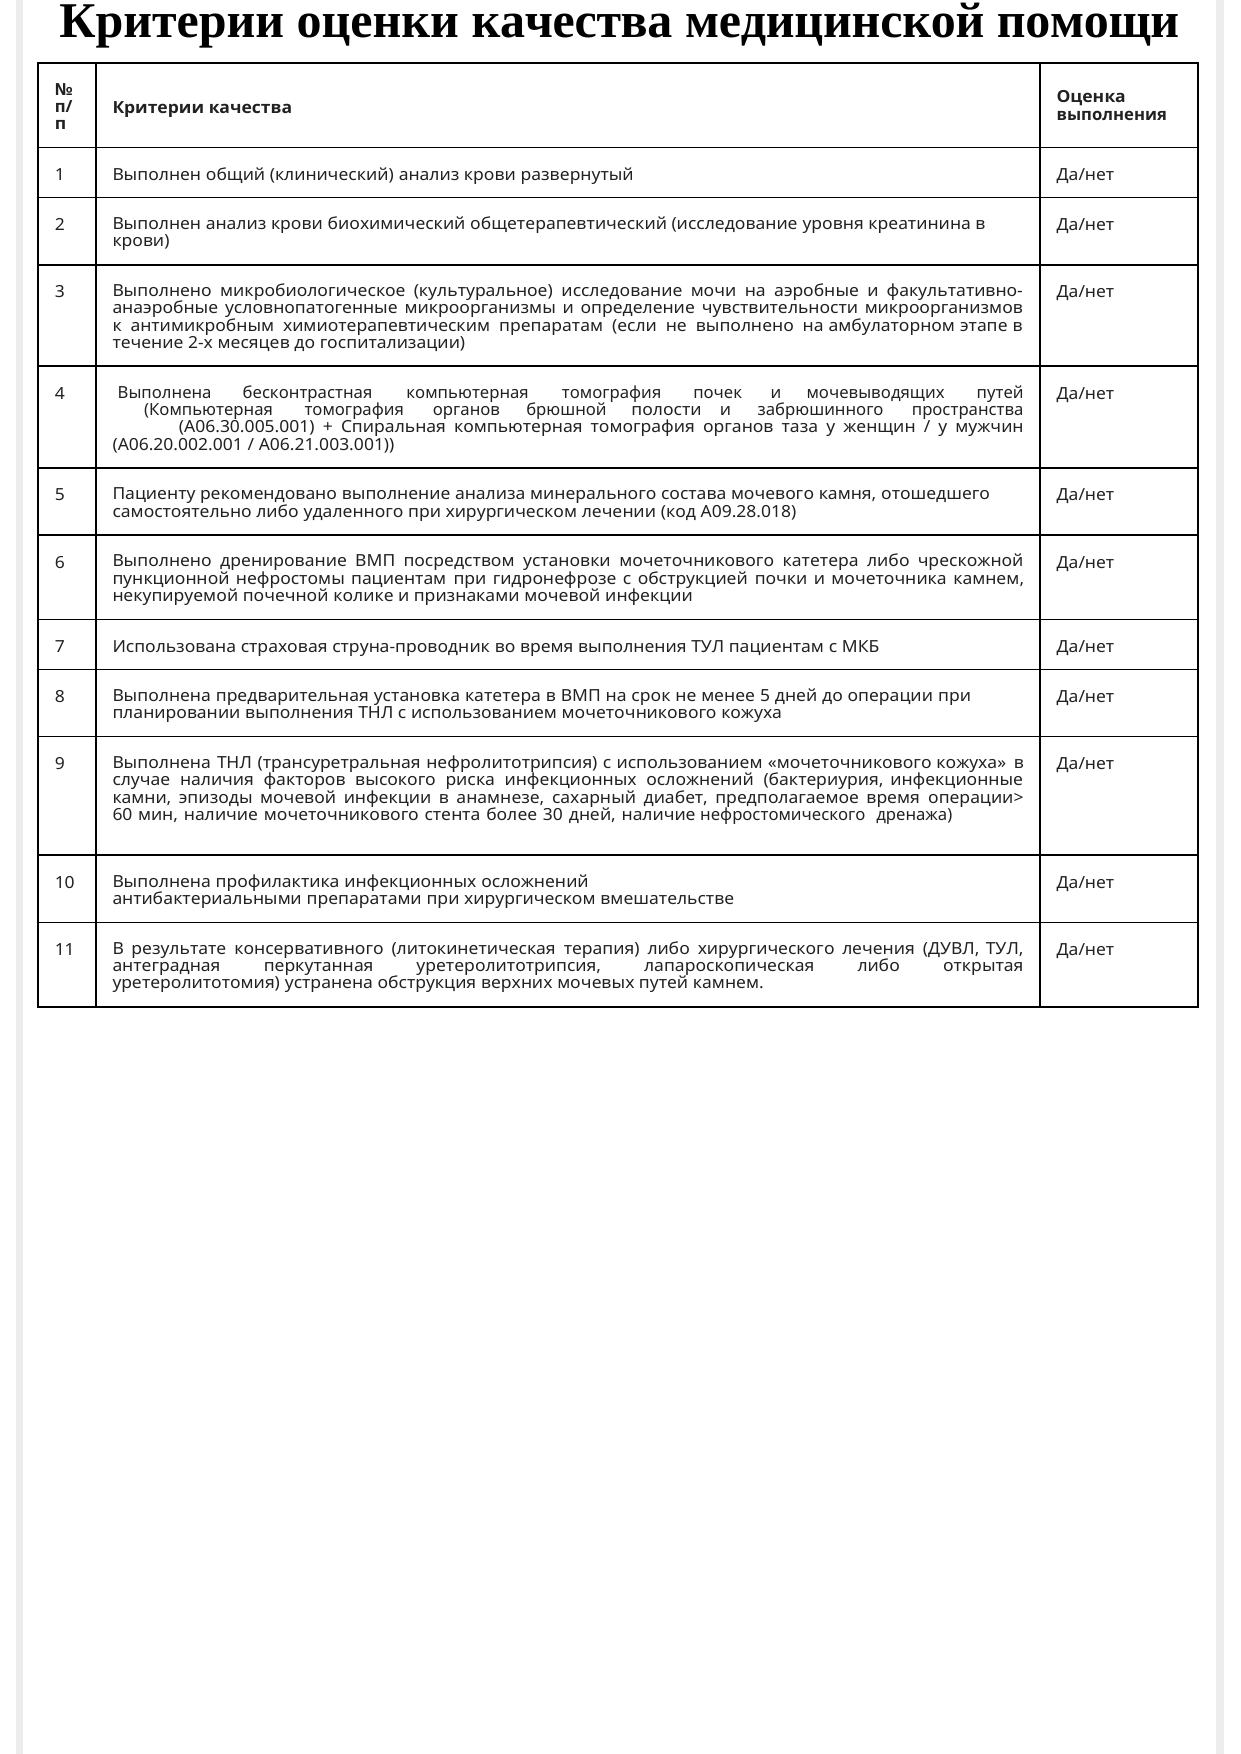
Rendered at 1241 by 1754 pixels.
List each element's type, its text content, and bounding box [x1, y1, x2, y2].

table_cell 1 [39, 148, 95, 197]
table_cell 10 [39, 856, 95, 922]
table_cell 6 [39, 536, 95, 618]
table_cell Выполнена бесконтрастная компьютерная томография почек и мочевыводящих путей (Компьютерная томография органов брюшной полости и забрюшинного пространства (A06.30.005.001) + Спиральная компьютерная томография органов таза у женщин / у мужчин (A06.20.002.001 / A06.21.003.001)) [97, 367, 1039, 467]
table_cell Пациенту рекомендовано выполнение анализа минерального состава мочевого камня, отошедшего самостоятельно либо удаленного при хирургическом лечении (код A09.28.018) [97, 469, 1039, 534]
table_cell Выполнен анализ крови биохимический общетерапевтический (исследование уровня креатинина в крови) [97, 198, 1039, 264]
table_header Оценка выполнения [1041, 64, 1197, 147]
table_cell Да/нет [1041, 266, 1197, 365]
table_cell Да/нет [1041, 737, 1197, 854]
table_cell Выполнено дренирование ВМП посредством установки мочеточникового катетера либо чрескожной пункционной нефростомы пациентам при гидронефрозе с обструкцией почки и мочеточника камнем, некупируемой почечной колике и признаками мочевой инфекции [97, 536, 1039, 618]
table_header № п/ п [39, 64, 95, 147]
table_cell Да/нет [1041, 198, 1197, 264]
table_cell Да/нет [1041, 856, 1197, 922]
table_cell Да/нет [1041, 670, 1197, 736]
table_cell 8 [39, 670, 95, 736]
table_cell 3 [39, 266, 95, 365]
table_cell 2 [39, 198, 95, 264]
table_cell В результате консервативного (литокинетическая терапия) либо хирургического лечения (ДУВЛ, ТУЛ, антеградная перкутанная уретеролитотрипсия, лапароскопическая либо открытая уретеролитотомия) устранена обструкция верхних мочевых путей камнем. [97, 923, 1039, 1006]
table_cell Выполнено микробиологическое (культуральное) исследование мочи на аэробные и факультативно-анаэробные условнопатогенные микроорганизмы и определение чувствительности микроорганизмов к антимикробным химиотерапевтическим препаратам (если не выполнено на амбулаторном этапе в течение 2-х месяцев до госпитализации) [97, 266, 1039, 365]
subtitle Критерии оценки качества медицинской помощи [59, 0, 1236, 46]
table_cell Да/нет [1041, 148, 1197, 197]
table_cell Выполнен общий (клинический) анализ крови развернутый [97, 148, 1039, 197]
table_cell Да/нет [1041, 536, 1197, 618]
table_cell Выполнена профилактика инфекционных осложнений антибактериальными препаратами при хирургическом вмешательстве [97, 856, 1039, 922]
table_cell Выполнена предварительная установка катетера в ВМП на срок не менее 5 дней до операции при планировании выполнения ТНЛ с использованием мочеточникового кожуха [97, 670, 1039, 736]
table_cell Использована страховая струна-проводник во время выполнения ТУЛ пациентам с МКБ [97, 620, 1039, 668]
table_cell Да/нет [1041, 367, 1197, 467]
table_cell 7 [39, 620, 95, 668]
table_cell 11 [39, 923, 95, 1006]
table_cell Да/нет [1041, 469, 1197, 534]
table_cell 5 [39, 469, 95, 534]
table_cell Да/нет [1041, 923, 1197, 1006]
table_cell 9 [39, 737, 95, 854]
table_header Критерии качества [97, 64, 1039, 147]
table_cell Да/нет [1041, 620, 1197, 668]
table_cell Выполнена ТНЛ (трансуретральная нефролитотрипсия) с использованием «мочеточникового кожуха» в случае наличия факторов высокого риска инфекционных осложнений (бактериурия, инфекционные камни, эпизоды мочевой инфекции в анамнезе, сахарный диабет, предполагаемое время операции> 60 мин, наличие мочеточникового стента более 30 дней, наличие нефростомического дренажа) [97, 737, 1039, 854]
table_cell 4 [39, 367, 95, 467]
